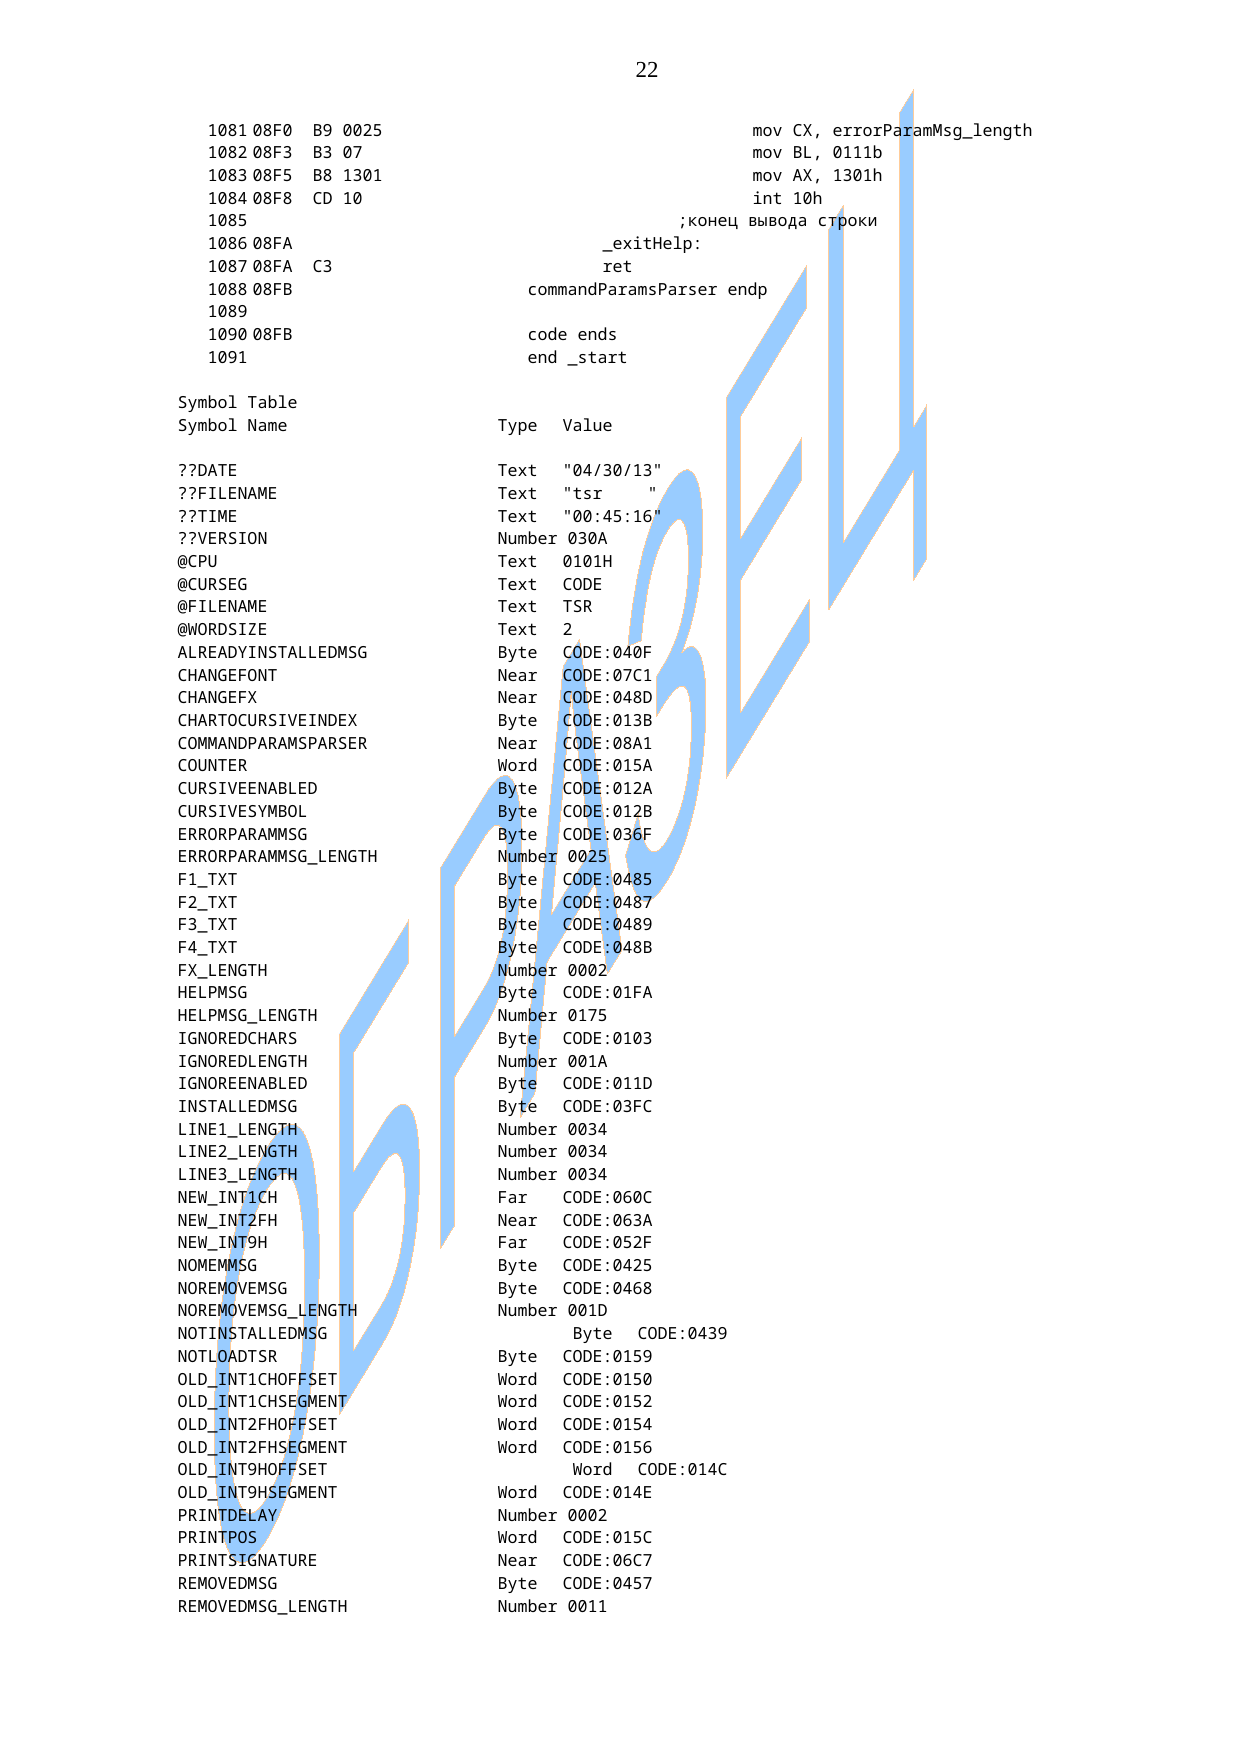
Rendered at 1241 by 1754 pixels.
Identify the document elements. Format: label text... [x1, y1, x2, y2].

text IGNOREENABLED Byte CODE:011D [177, 1072, 1169, 1095]
text CHANGEFX Near CODE:048D [177, 686, 1169, 709]
text F3_TXT Byte CODE:0489 [177, 913, 1169, 936]
text PRINTSIGNATURE Near CODE:06C7 [177, 1549, 1169, 1572]
text OLD_INT9HSEGMENT Word CODE:014E [177, 1481, 1169, 1503]
text NOREMOVEMSG Byte CODE:0468 [177, 1276, 1169, 1299]
text 1086 08FA _exitHelp: [177, 232, 1169, 254]
text ALREADYINSTALLEDMSG Byte CODE:040F [177, 641, 1169, 663]
text OLD_INT2FHOFFSET Word CODE:0154 [177, 1413, 1169, 1435]
text INSTALLEDMSG Byte CODE:03FC [177, 1095, 1169, 1117]
text ??DATE Text "04/30/13" [177, 459, 1169, 482]
text OLD_INT1CHOFFSET Word CODE:0150 [177, 1367, 1169, 1390]
text OLD_INT1CHSEGMENT Word CODE:0152 [177, 1390, 1169, 1413]
text @FILENAME Text TSR [177, 595, 1169, 618]
text CHANGEFONT Near CODE:07C1 [177, 663, 1169, 686]
text REMOVEDMSG Byte CODE:0457 [177, 1572, 1169, 1594]
text PRINTDELAY Number 0002 [177, 1503, 1169, 1526]
text 1081 08F0 B9 0025 mov CX, errorParamMsg_length [177, 118, 1169, 141]
text LINE1_LENGTH Number 0034 [177, 1117, 1169, 1140]
text IGNOREDLENGTH Number 001A [177, 1049, 1169, 1072]
text F4_TXT Byte CODE:048B [177, 936, 1169, 958]
text REMOVEDMSG_LENGTH Number 0011 [177, 1594, 1169, 1617]
text LINE3_LENGTH Number 0034 [177, 1163, 1169, 1186]
text 1083 08F5 B8 1301 mov AX, 1301h [177, 164, 1169, 186]
text ERRORPARAMMSG Byte CODE:036F [177, 822, 1169, 845]
text 1082 08F3 B3 07 mov BL, 0111b [177, 141, 1169, 164]
text 1085 ;конец вывода строки [177, 209, 1169, 232]
text ERRORPARAMMSG_LENGTH Number 0025 [177, 845, 1169, 868]
text COUNTER Word CODE:015A [177, 754, 1169, 777]
text PRINTPOS Word CODE:015C [177, 1526, 1169, 1549]
text 1088 08FB commandParamsParser endp [177, 277, 1169, 300]
text F2_TXT Byte CODE:0487 [177, 890, 1169, 913]
text NEW_INT9H Far CODE:052F [177, 1231, 1169, 1254]
text HELPMSG_LENGTH Number 0175 [177, 1004, 1169, 1027]
text 1087 08FA C3 ret [177, 254, 1169, 277]
text OLD_INT9HOFFSET Word CODE:014C [177, 1458, 1169, 1481]
text F1_TXT Byte CODE:0485 [177, 868, 1169, 890]
text @WORDSIZE Text 2 [177, 618, 1169, 641]
text LINE2_LENGTH Number 0034 [177, 1140, 1169, 1163]
text ??TIME Text "00:45:16" [177, 504, 1169, 527]
text 1084 08F8 CD 10 int 10h [177, 186, 1169, 209]
text 1089 [177, 300, 1169, 323]
text Symbol Table [177, 391, 1169, 413]
text COMMANDPARAMSPARSER Near CODE:08A1 [177, 731, 1169, 754]
text CURSIVEENABLED Byte CODE:012A [177, 777, 1169, 799]
text FX_LENGTH Number 0002 [177, 958, 1169, 981]
text ??FILENAME Text "tsr " [177, 482, 1169, 504]
text NOTLOADTSR Byte CODE:0159 [177, 1344, 1169, 1367]
text @CURSEG Text CODE [177, 572, 1169, 595]
text Symbol Name Type Value [177, 413, 1169, 436]
text CHARTOCURSIVEINDEX Byte CODE:013B [177, 709, 1169, 731]
text NEW_INT2FH Near CODE:063A [177, 1208, 1169, 1231]
text HELPMSG Byte CODE:01FA [177, 981, 1169, 1004]
text IGNOREDCHARS Byte CODE:0103 [177, 1027, 1169, 1049]
text 1091 end _start [177, 345, 1169, 368]
text NOREMOVEMSG_LENGTH Number 001D [177, 1299, 1169, 1322]
text NOMEMMSG Byte CODE:0425 [177, 1254, 1169, 1276]
text 1090 08FB code ends [177, 323, 1169, 345]
text @CPU Text 0101H [177, 550, 1169, 572]
text NEW_INT1CH Far CODE:060C [177, 1186, 1169, 1208]
text CURSIVESYMBOL Byte CODE:012B [177, 799, 1169, 822]
text NOTINSTALLEDMSG Byte CODE:0439 [177, 1322, 1169, 1344]
text OLD_INT2FHSEGMENT Word CODE:0156 [177, 1435, 1169, 1458]
text ??VERSION Number 030A [177, 527, 1169, 550]
